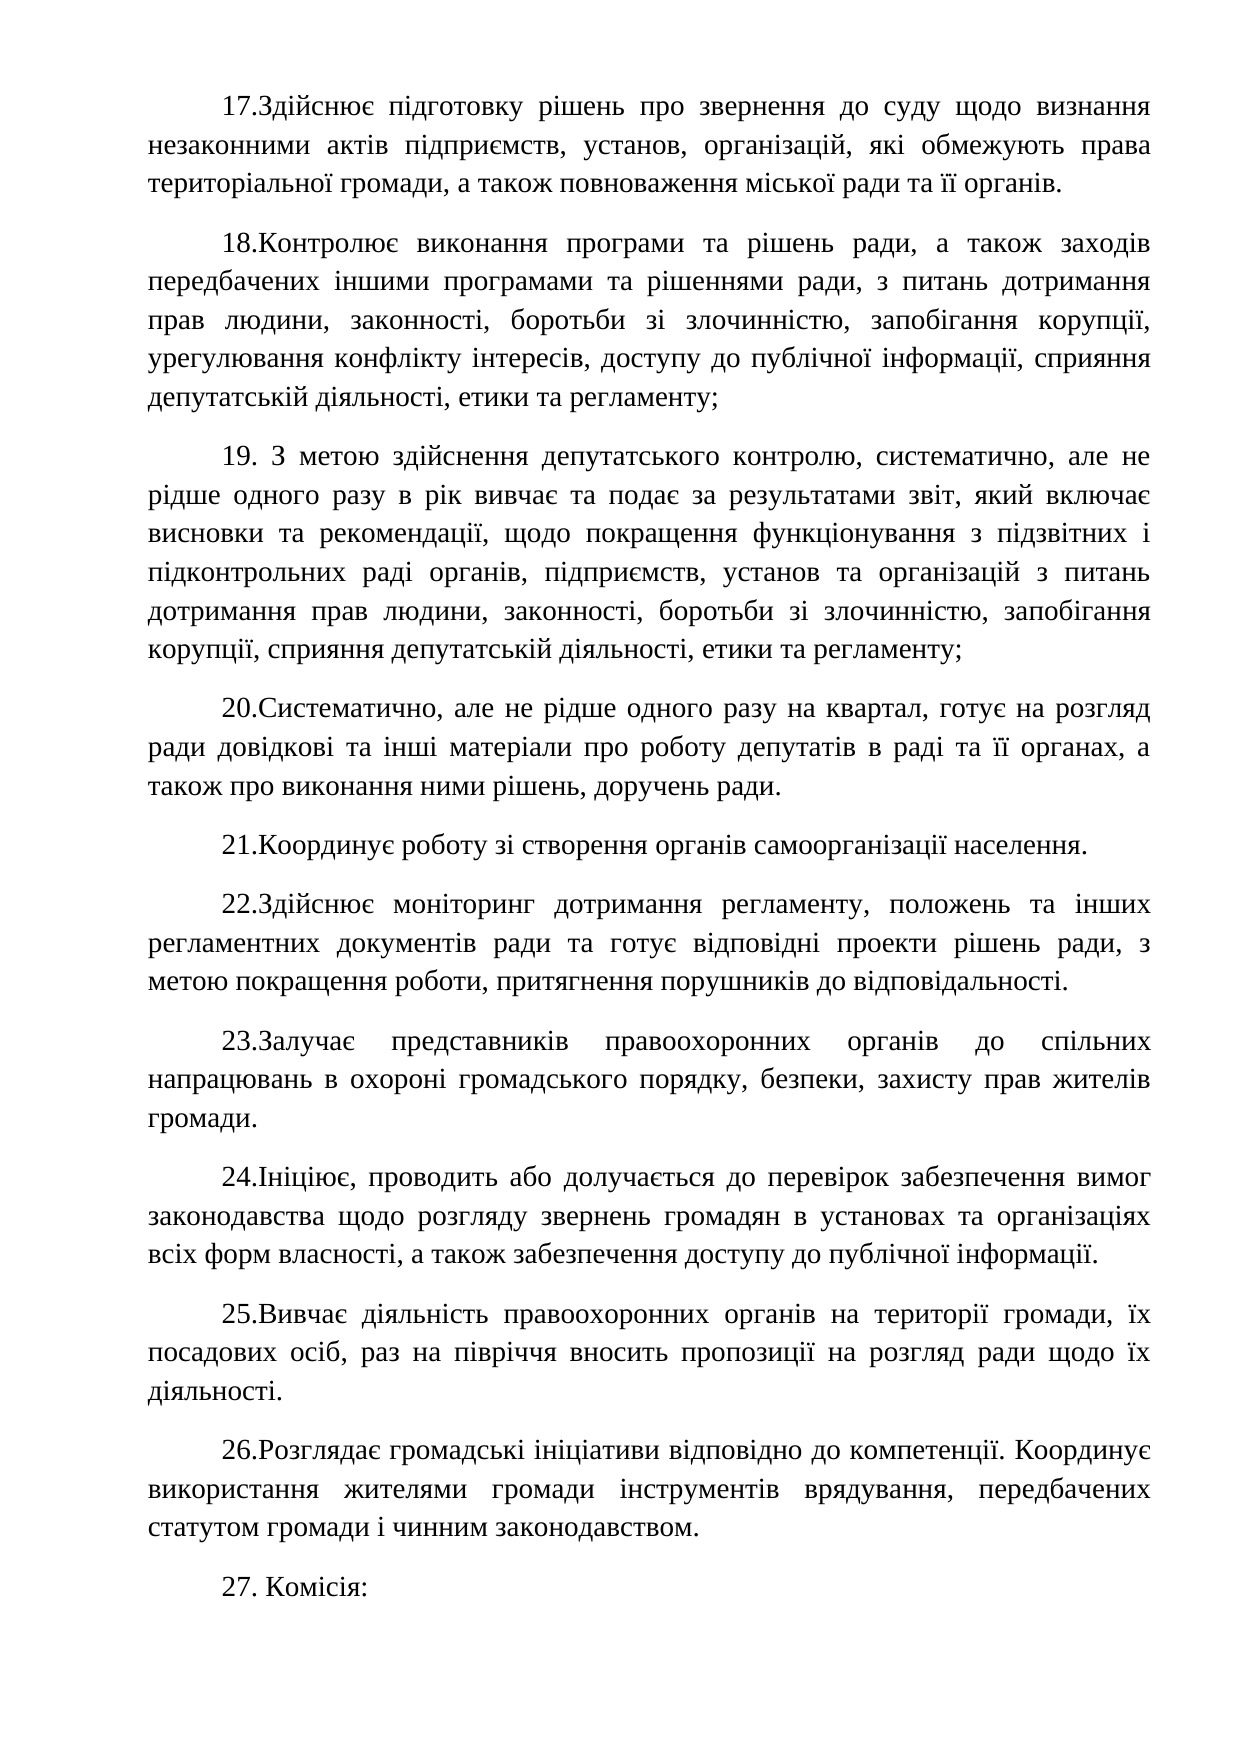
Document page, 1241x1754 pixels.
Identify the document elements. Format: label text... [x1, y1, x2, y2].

text 18.Контролює виконання програми та рішень ради, а також заходів передбачених іншими програмами та рішеннями ради, з питань дотримання прав людини, законності, боротьби зі злочинністю, запобігання корупції, урегулювання конфлікту інтересів, доступу до публічної інформації, сприяння депутатській діяльності, етики та регламенту; [148, 225, 1152, 413]
text 27. Комісія: [148, 1569, 1152, 1602]
text 20.Систематично, але не рідше одного разу на квартал, готує на розгляд ради довідкові та інші матеріали про роботу депутатів в раді та її органах, а також про виконання ними рішень, доручень ради. [148, 691, 1152, 801]
text 21.Координує роботу зі створення органів самоорганізації населення. [148, 827, 1152, 861]
text 22.Здійснює моніторинг дотримання регламенту, положень та інших регламентних документів ради та готує відповідні проекти рішень ради, з метою покращення роботи, притягнення порушників до відповідальності. [148, 886, 1152, 997]
text 25.Вивчає діяльність правоохоронних органів на території громади, їх посадових осіб, раз на півріччя вносить пропозиції на розгляд ради щодо їх діяльності. [148, 1296, 1152, 1406]
text 19. З метою здійснення депутатського контролю, систематично, але не рідше одного разу в рік вивчає та подає за результатами звіт, який включає висновки та рекомендації, щодо покращення функціонування з підзвітних і підконтрольних раді органів, підприємств, установ та організацій з питань дотримання прав людини, законності, боротьби зі злочинністю, запобігання корупції, сприяння депутатській діяльності, етики та регламенту; [148, 438, 1152, 665]
text 17.Здійснює підготовку рішень про звернення до суду щодо визнання незаконними актів підприємств, установ, організацій, які обмежують права територіальної громади, а також повноваження міської ради та її органів. [148, 88, 1152, 199]
text 23.Залучає представників правоохоронних органів до спільних напрацювань в охороні громадського порядку, безпеки, захисту прав жителів громади. [148, 1023, 1152, 1133]
text 24.Ініціює, проводить або долучається до перевірок забезпечення вимог законодавства щодо розгляду звернень громадян в установах та організаціях всіх форм власності, а також забезпечення доступу до публічної інформації. [148, 1159, 1152, 1270]
text 26.Розглядає громадські ініціативи відповідно до компетенції. Координує використання жителями громади інструментів врядування, передбачених статутом громади і чинним законодавством. [148, 1432, 1152, 1543]
